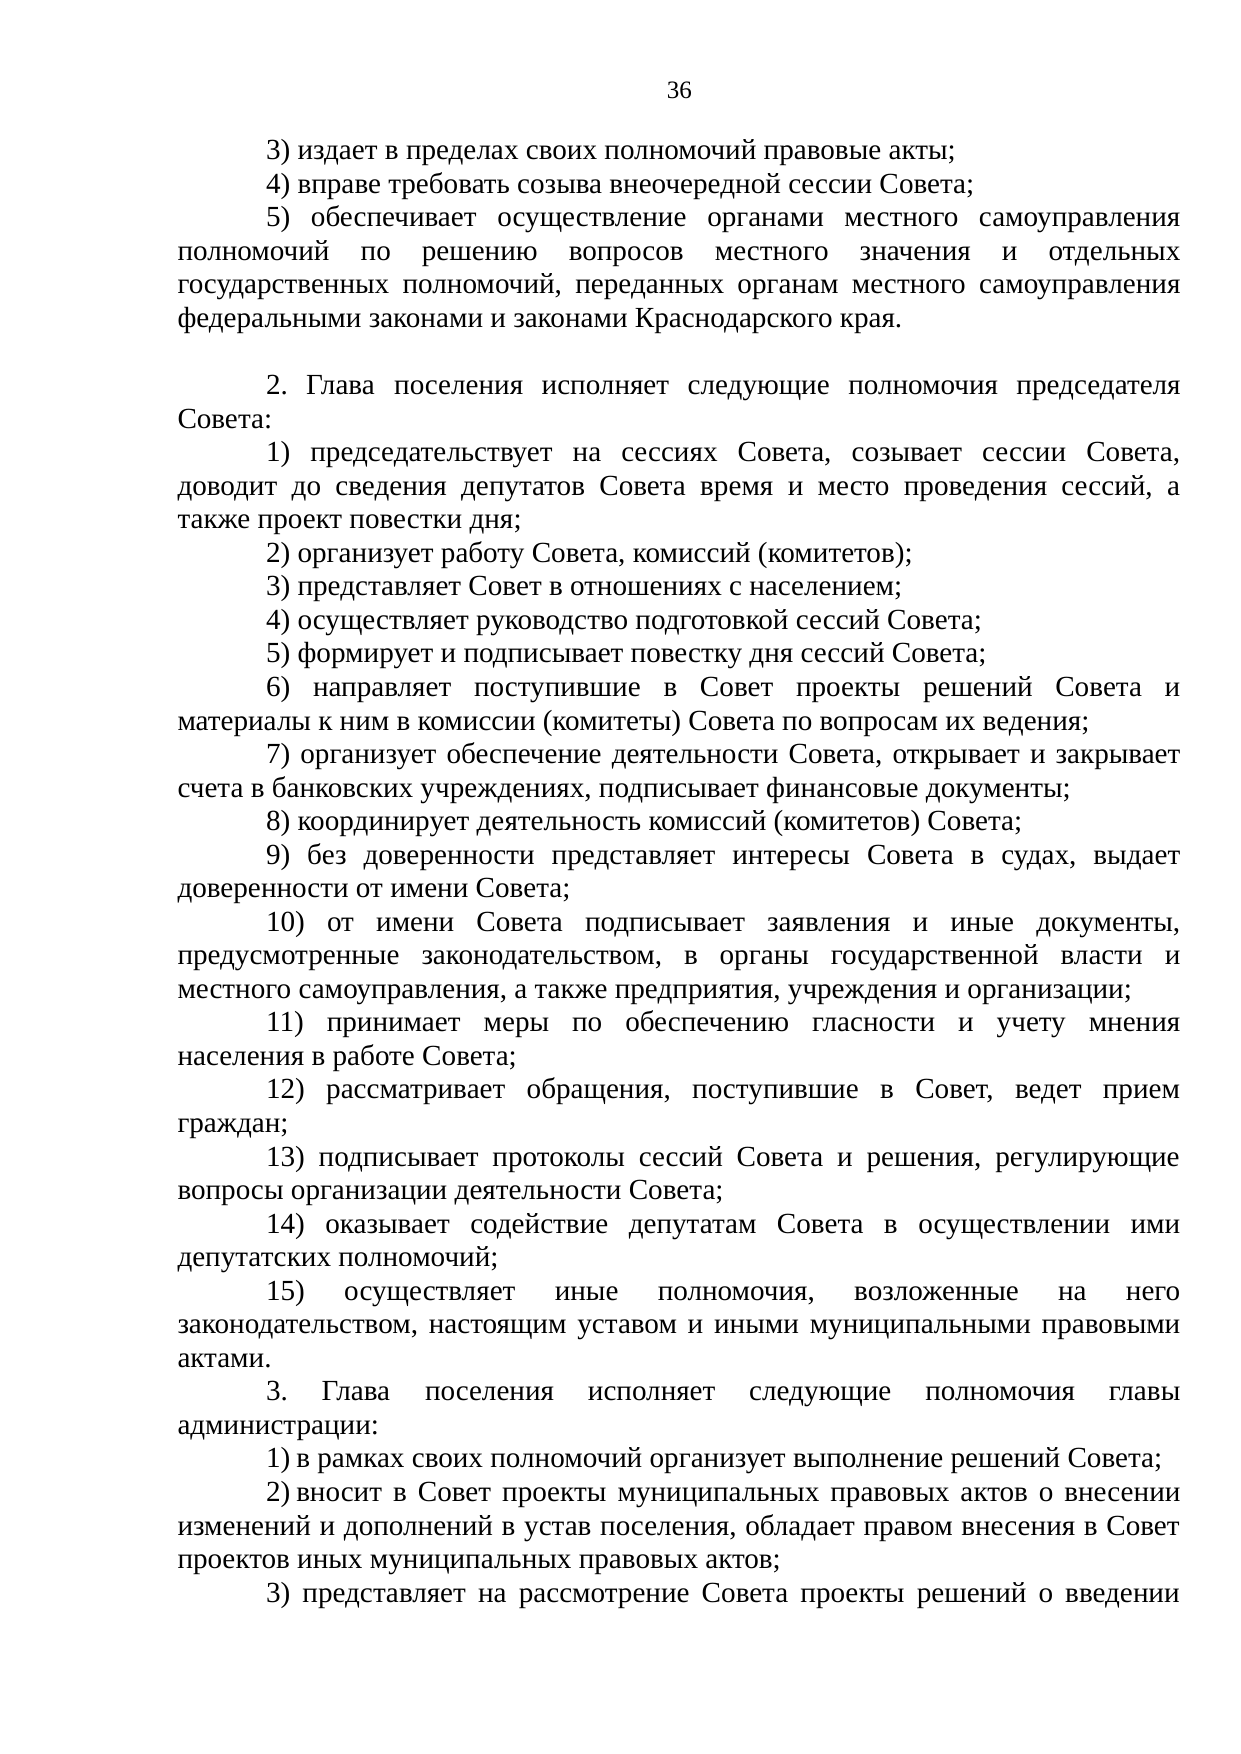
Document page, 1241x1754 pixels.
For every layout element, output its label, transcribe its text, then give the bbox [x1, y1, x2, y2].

text 2) организует работу Совета, комиссий (комитетов); [177, 535, 1181, 568]
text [177, 1575, 1181, 1608]
text 3) представляет Совет в отношениях с населением; [177, 568, 1181, 602]
text 11) принимает меры по обеспечению гласности и учету мнения населения в работе Совета; [177, 1004, 1181, 1072]
text 6) направляет поступившие в Совет проекты решений Совета и материалы к ним в комиссии (комитеты) Совета по вопросам их ведения; [177, 669, 1181, 736]
text 1) председательствует на сессиях Совета, созывает сессии Совета, доводит до сведения депутатов Совета время и место проведения сессий, а также проект повестки дня; [177, 434, 1181, 535]
text 4) осуществляет руководство подготовкой сессий Совета; [177, 602, 1181, 636]
list в рамках своих полномочий организует выполнение решений Совета; [177, 1441, 1181, 1474]
text 3) издает в пределах своих полномочий правовые акты; [177, 132, 1181, 166]
text 13) подписывает протоколы сессий Совета и решения, регулирующие вопросы организации деятельности Совета; [177, 1139, 1181, 1206]
text 2. Глава поселения исполняет следующие полномочия председателя Совета: [177, 367, 1181, 434]
text 5) формирует и подписывает повестку дня сессий Совета; [177, 636, 1181, 669]
text 4) вправе требовать созыва внеочередной сессии Совета; [177, 166, 1181, 199]
text 7) организует обеспечение деятельности Совета, открывает и закрывает счета в банковских учреждениях, подписывает финансовые документы; [177, 736, 1181, 803]
text 15) осуществляет иные полномочия, возложенные на него законодательством, настоящим уставом и иными муниципальными правовыми актами. [177, 1273, 1181, 1373]
text 10) от имени Совета подписывает заявления и иные документы, предусмотренные законодательством, в органы государственной власти и местного самоуправления, а также предприятия, учреждения и организации; [177, 904, 1181, 1004]
text 14) оказывает содействие депутатам Совета в осуществлении ими депутатских полномочий; [177, 1206, 1181, 1273]
text 9) без доверенности представляет интересы Совета в судах, выдает доверенности от имени Совета; [177, 837, 1181, 904]
text 8) координирует деятельность комиссий (комитетов) Совета; [177, 803, 1181, 837]
list вносит в Совет проекты муниципальных правовых актов о внесении изменений и дополнений в устав поселения, обладает правом внесения в Совет проектов иных муниципальных правовых актов; [177, 1474, 1181, 1575]
text 12) рассматривает обращения, поступившие в Совет, ведет прием граждан; [177, 1072, 1181, 1139]
text 5) обеспечивает осуществление органами местного самоуправления полномочий по решению вопросов местного значения и отдельных государственных полномочий, переданных органам местного самоуправления федеральными законами и законами Краснодарского края. [177, 199, 1181, 334]
text 3. Глава поселения исполняет следующие полномочия главы администрации: [177, 1373, 1181, 1441]
